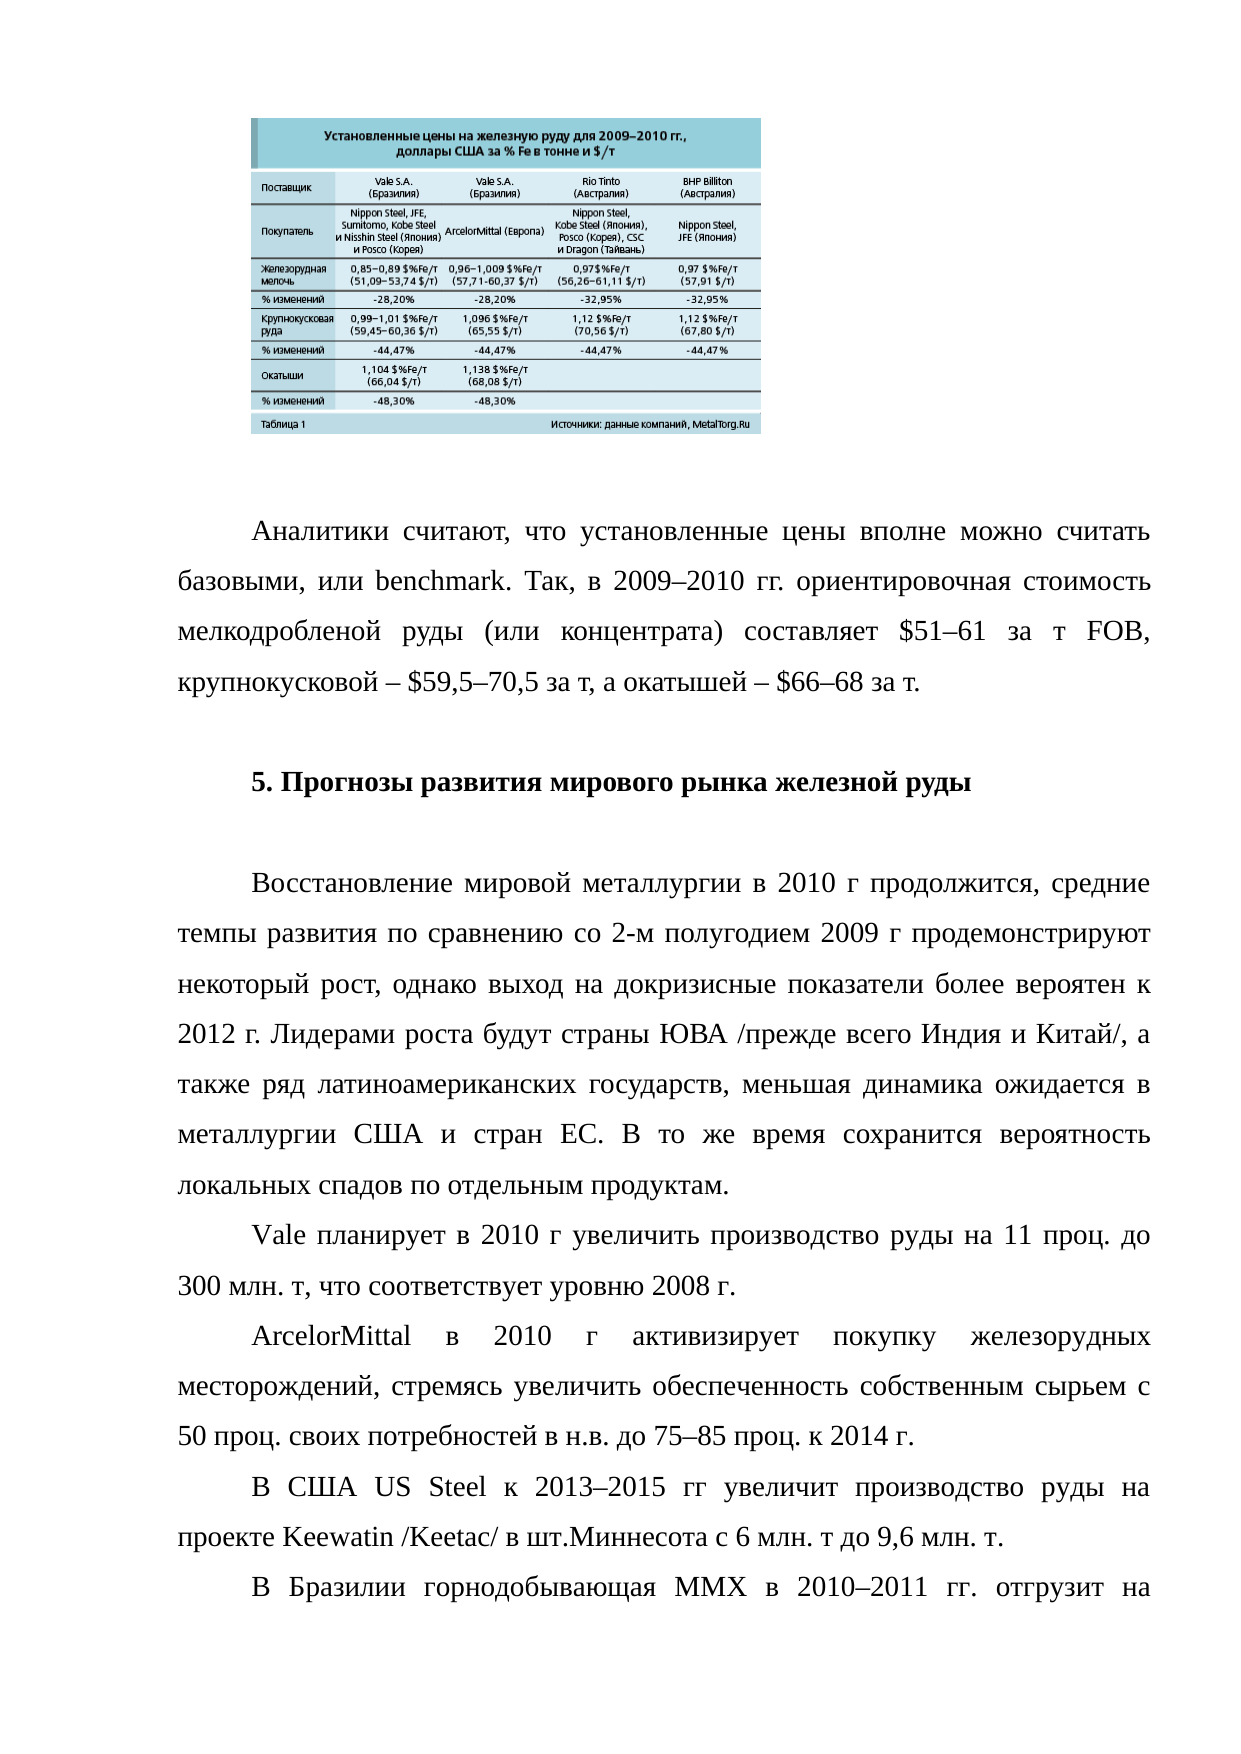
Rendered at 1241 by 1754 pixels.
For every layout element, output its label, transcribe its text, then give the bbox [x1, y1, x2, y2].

text ArcelorMittal в 2010 г активизирует покупку железорудных месторождений, стремясь увеличить обеспеченность собственным сырьем с 50 проц. своих потребностей в н.в. до 75–85 проц. к 2014 г. [177, 1318, 1152, 1452]
subtitle Аналитики считают, что установленные цены вполне можно считать базовыми, или benchmark. Так, в 2009–2010 гг. ориентировочная стоимость мелкодробленой руды (или концентрата) составляет $51–61 за т FOB, крупнокусковой – $59,5–70,5 за т, а окатышей – $66–68 за т. [177, 513, 1152, 697]
picture [251, 118, 761, 434]
subtitle Прогнозы развития мирового рынка железной руды [177, 764, 1152, 798]
text В США US Steel к 2013–2015 гг увеличит производство руды на проекте Keewatin /Keetac/ в шт.Миннесота с 6 млн. т до 9,6 млн. т. [177, 1469, 1152, 1553]
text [177, 1569, 1152, 1603]
subtitle Восстановление мировой металлургии в 2010 г продолжится, средние темпы развития по сравнению со 2-м полугодием 2009 г продемонстрируют некоторый рост, однако выход на докризисные показатели более вероятен к 2012 г. Лидерами роста будут страны ЮВА /прежде всего Индия и Китай/, а также ряд латиноамериканских государств, меньшая динамика ожидается в металлургии США и стран ЕС. В то же время сохранится вероятность локальных спадов по отдельным продуктам. [177, 865, 1152, 1201]
text Vale планирует в 2010 г увеличить производство руды на 11 проц. до 300 млн. т, что соответствует уровню 2008 г. [177, 1217, 1152, 1301]
